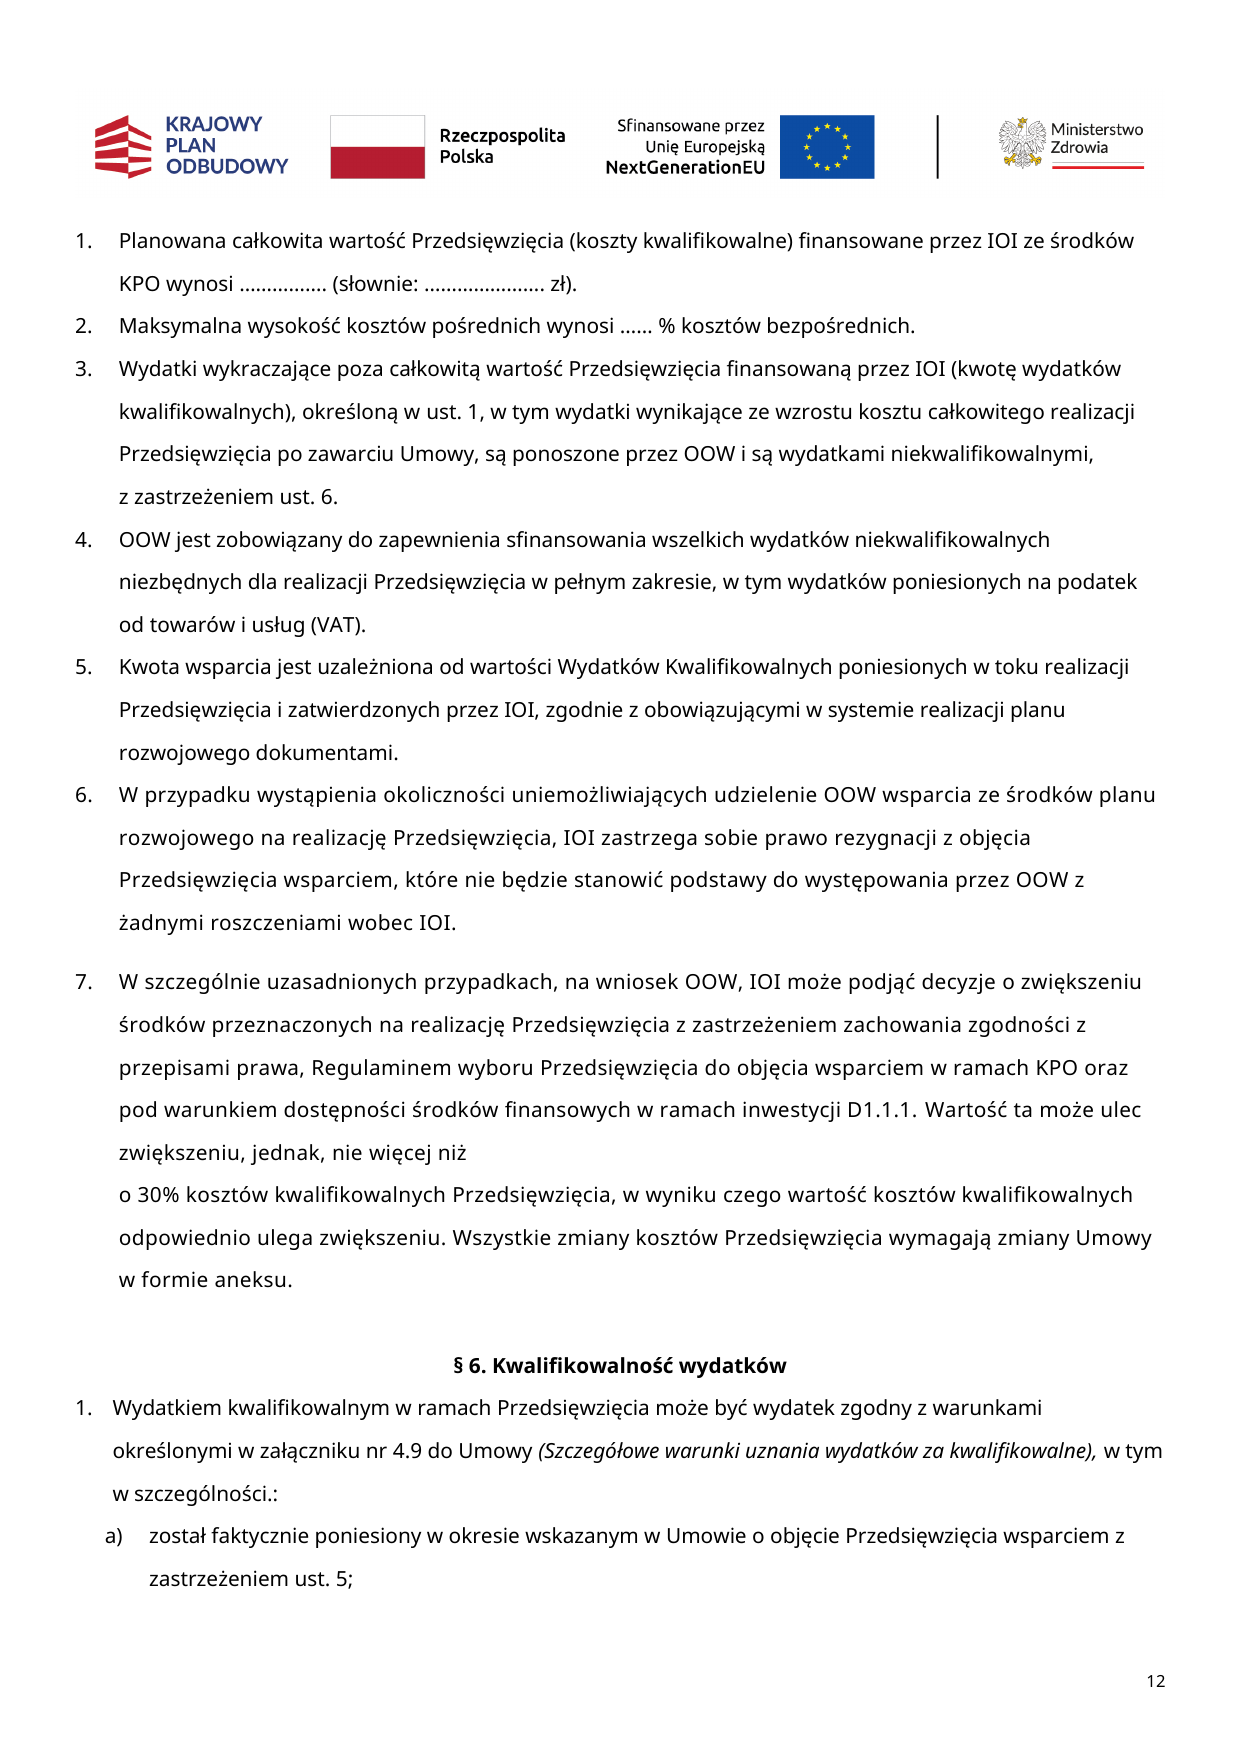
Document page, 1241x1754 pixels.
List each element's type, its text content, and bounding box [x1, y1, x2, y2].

list Maksymalna wysokość kosztów pośrednich wynosi …… % kosztów bezpośrednich. [75, 312, 1165, 340]
list Kwota wsparcia jest uzależniona od wartości Wydatków Kwalifikowalnych poniesionych w toku realizacji Przedsięwzięcia i zatwierdzonych przez IOI, zgodnie z obowiązującymi w systemie realizacji planu rozwojowego dokumentami. [75, 652, 1165, 766]
list został faktycznie poniesiony w okresie wskazanym w Umowie o objęcie Przedsięwzięcia wsparciem z zastrzeżeniem ust. 5; [104, 1521, 1165, 1592]
list Wydatkiem kwalifikowalnym w ramach Przedsięwzięcia może być wydatek zgodny z warunkami określonymi w załączniku nr 4.9 do Umowy (Szczegółowe warunki uznania wydatków za kwalifikowalne), w tym w szczególności.: [75, 1393, 1165, 1507]
list Planowana całkowita wartość Przedsięwzięcia (koszty kwalifikowalne) finansowane przez IOI ze środków KPO wynosi ……………. (słownie: …………………. zł). [75, 226, 1165, 297]
list OOW jest zobowiązany do zapewnienia sfinansowania wszelkich wydatków niekwalifikowalnych niezbędnych dla realizacji Przedsięwzięcia w pełnym zakresie, w tym wydatków poniesionych na podatek od towarów i usług (VAT). [75, 525, 1165, 638]
list W przypadku wystąpienia okoliczności uniemożliwiających udzielenie OOW wsparcia ze środków planu rozwojowego na realizację Przedsięwzięcia, IOI zastrzega sobie prawo rezygnacji z objęcia Przedsięwzięcia wsparciem, które nie będzie stanowić podstawy do występowania przez OOW z żadnymi roszczeniami wobec IOI. [75, 780, 1165, 937]
picture [75, 88, 1166, 198]
list W szczególnie uzasadnionych przypadkach, na wniosek OOW, IOI może podjąć decyzje o zwiększeniu środków przeznaczonych na realizację Przedsięwzięcia z zastrzeżeniem zachowania zgodności z przepisami prawa, Regulaminem wyboru Przedsięwzięcia do objęcia wsparciem w ramach KPO oraz pod warunkiem dostępności środków finansowych w ramach inwestycji D1.1.1. Wartość ta może ulec zwiększeniu, jednak, nie więcej niż o 30% kosztów kwalifikowalnych Przedsięwzięcia, w wyniku czego wartość kosztów kwalifikowalnych odpowiednio ulega zwiększeniu. Wszystkie zmiany kosztów Przedsięwzięcia wymagają zmiany Umowy w formie aneksu. [75, 967, 1165, 1294]
text § 6. Kwalifikowalność wydatków [75, 1351, 1165, 1379]
list Wydatki wykraczające poza całkowitą wartość Przedsięwzięcia finansowaną przez IOI (kwotę wydatków kwalifikowalnych), określoną w ust. 1, w tym wydatki wynikające ze wzrostu kosztu całkowitego realizacji Przedsięwzięcia po zawarciu Umowy, są ponoszone przez OOW i są wydatkami niekwalifikowalnymi, z zastrzeżeniem ust. 6. [75, 354, 1165, 511]
